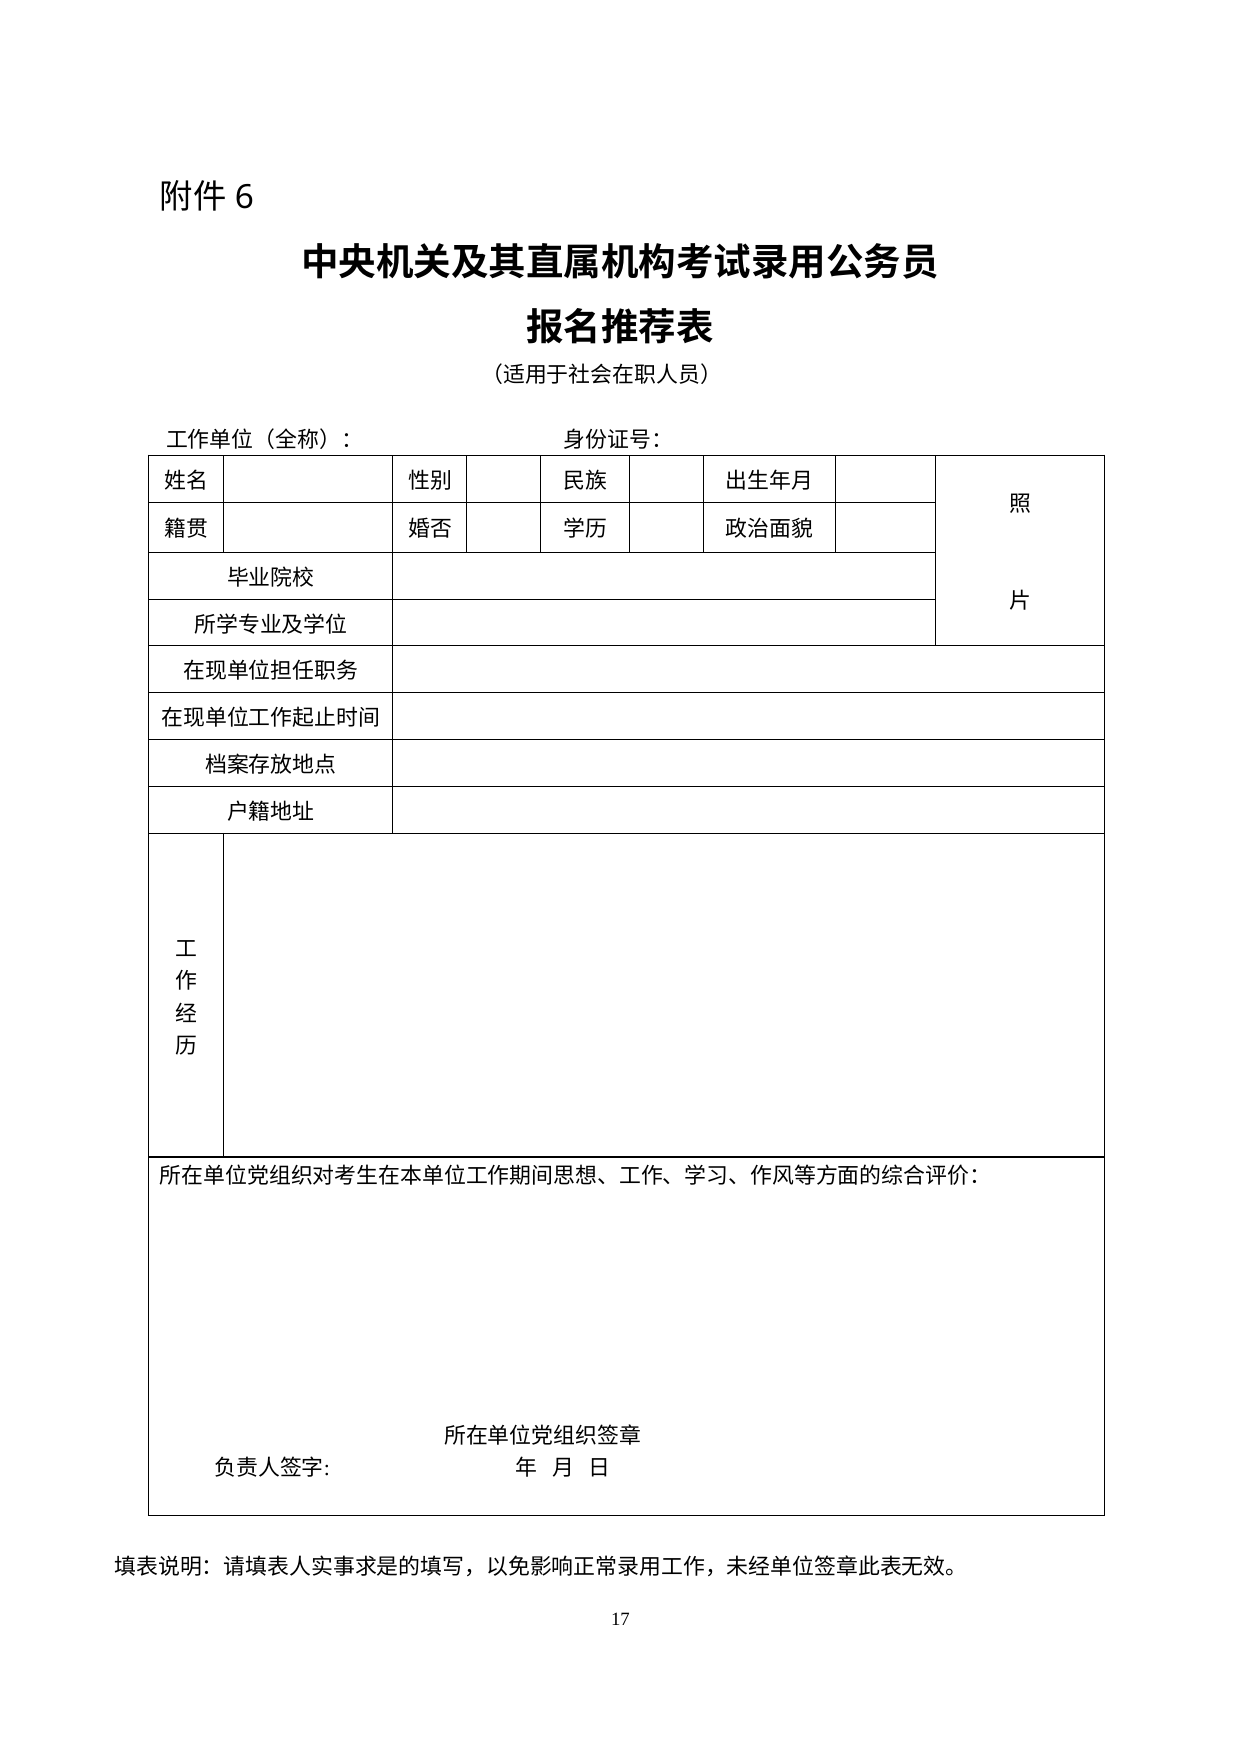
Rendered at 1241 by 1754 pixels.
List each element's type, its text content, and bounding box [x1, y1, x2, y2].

text 附件6 [159, 162, 1081, 227]
text 工作单位（全称）： 身份证号： [122, 422, 1116, 454]
table_cell 毕业院校 [149, 553, 392, 598]
table_header 民族 [541, 456, 629, 502]
table_cell 在现单位工作起止时间 [149, 693, 392, 739]
table_cell [224, 834, 1104, 1156]
table_header 照 片 [936, 456, 1104, 645]
table_header 出生年月 [704, 456, 835, 502]
table_header [836, 456, 935, 502]
text （适用于社会在职人员） [122, 357, 1081, 389]
text 报名推荐表 [124, 292, 1116, 357]
table_header [224, 456, 392, 502]
table_cell [393, 787, 1104, 833]
table_header [630, 456, 703, 502]
table_cell [224, 503, 392, 552]
table_cell [393, 600, 935, 645]
table_cell 所学专业及学位 [149, 600, 392, 645]
table_cell [393, 646, 1104, 692]
table_cell 学历 [541, 503, 629, 552]
table_cell 档案存放地点 [149, 740, 392, 786]
table_cell 户籍地址 [149, 787, 392, 833]
table_header 性别 [393, 456, 466, 502]
table_cell 政治面貌 [704, 503, 835, 552]
table_cell [467, 503, 540, 552]
table_header [467, 456, 540, 502]
table_cell [393, 740, 1104, 786]
table_cell 籍贯 [149, 503, 223, 552]
table_header 姓名 [149, 456, 223, 502]
text 中央机关及其直属机构考试录用公务员 [124, 227, 1116, 292]
table_cell [393, 693, 1104, 739]
table_cell [393, 553, 935, 598]
table_cell 婚否 [393, 503, 466, 552]
table_cell 所在单位党组织对考生在本单位工作期间思想、工作、学习、作风等方面的综合评价： 所在单位党组织签章 负责人签字: 年 月 日 [149, 1158, 1104, 1515]
table_cell [836, 503, 935, 552]
text 填表说明：请填表人实事求是的填写，以免影响正常录用工作，未经单位签章此表无效。 [103, 1548, 1081, 1581]
table_cell 在现单位担任职务 [149, 646, 392, 692]
table_cell 工 作 经 历 [149, 834, 223, 1156]
table_cell [630, 503, 703, 552]
